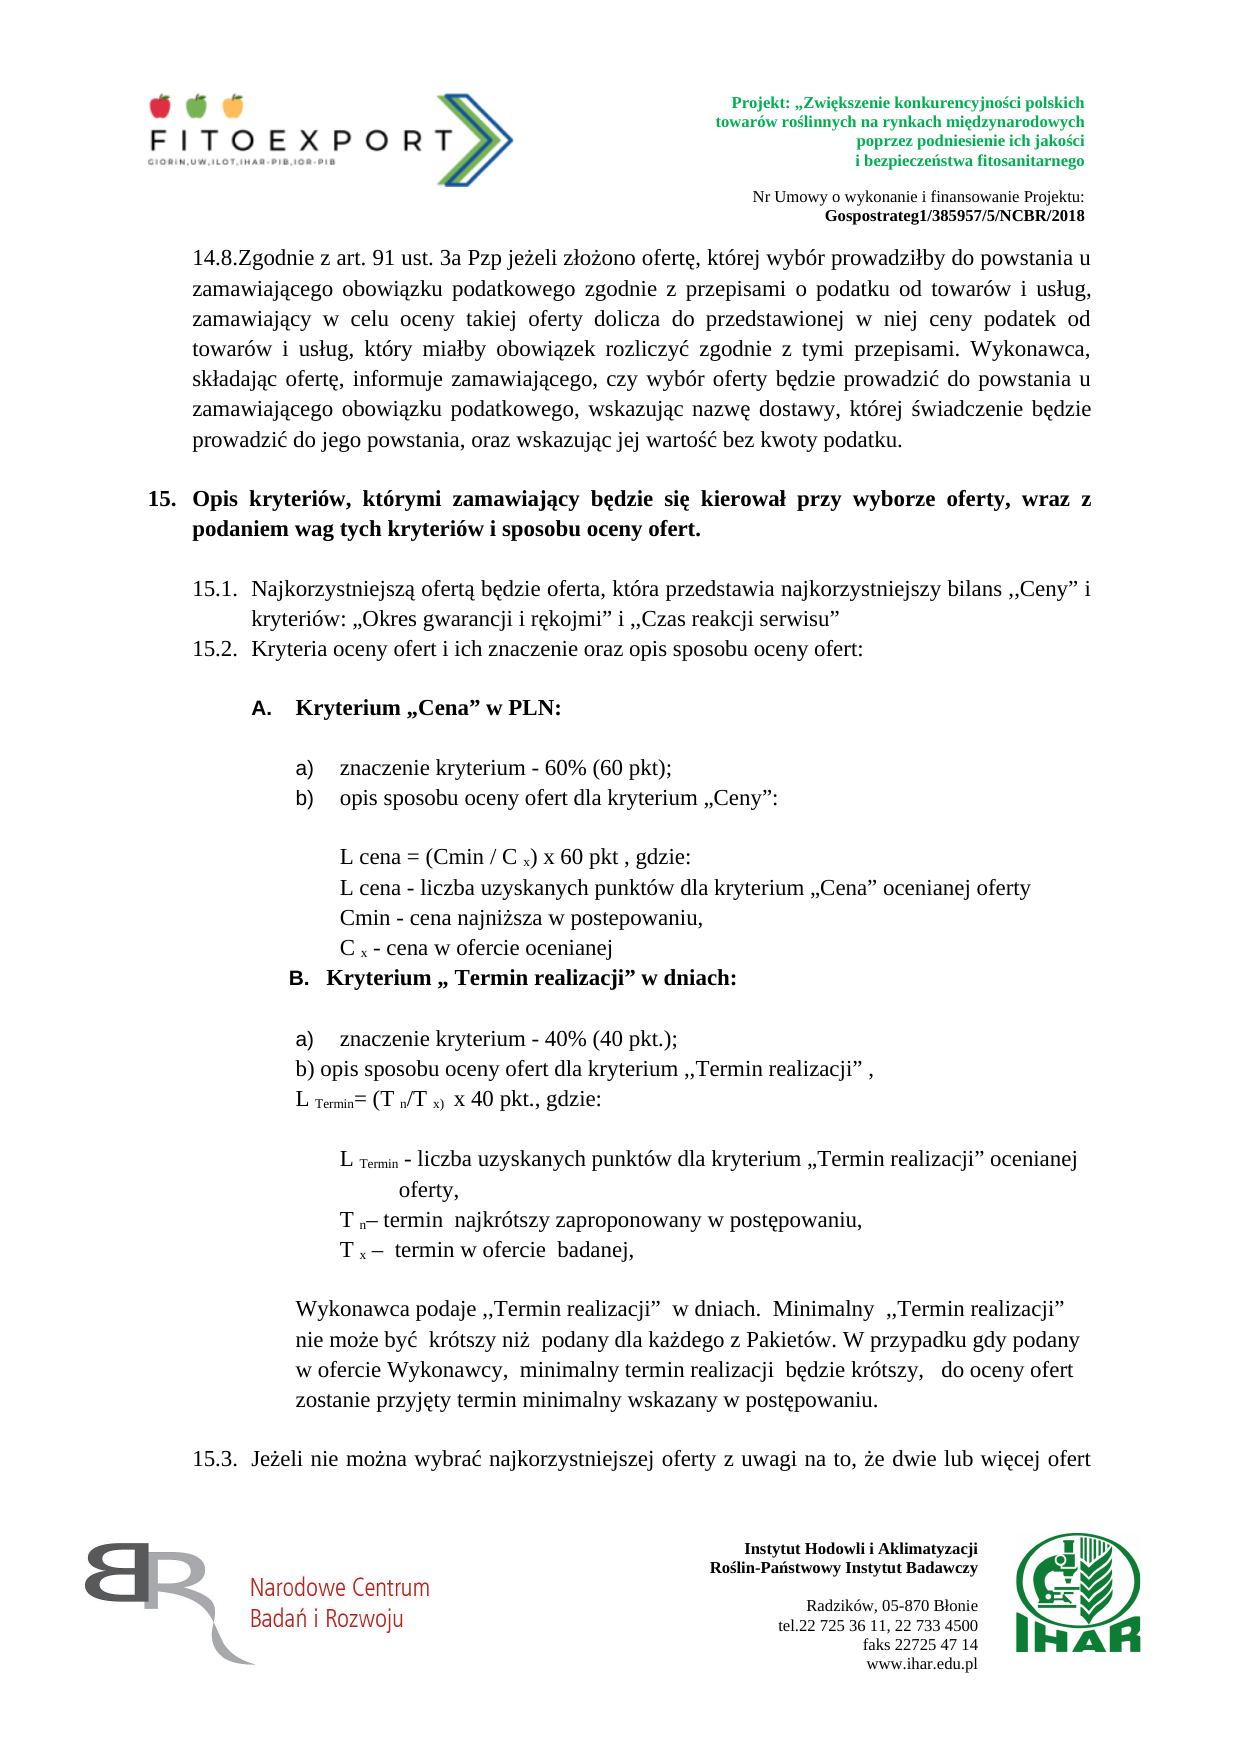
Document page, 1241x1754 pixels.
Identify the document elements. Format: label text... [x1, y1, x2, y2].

list znaczenie kryterium - 60% (60 pkt); [295, 754, 1093, 780]
text Wykonawca podaje ,,Termin realizacji” w dniach. Minimalny ,,Termin realizacji” nie może być krótszy niż podany dla każdego z Pakietów. W przypadku gdy podany w ofercie Wykonawcy, minimalny termin realizacji będzie krótszy, do oceny ofert zostanie przyjęty termin minimalny wskazany w postępowaniu. [295, 1295, 1093, 1412]
text 14.8.Zgodnie z art. 91 ust. 3a Pzp jeżeli złożono ofertę, której wybór prowadziłby do powstania u zamawiającego obowiązku podatkowego zgodnie z przepisami o podatku od towarów i usług, zamawiający w celu oceny takiej oferty dolicza do przedstawionej w niej ceny podatek od towarów i usług, który miałby obowiązek rozliczyć zgodnie z tymi przepisami. Wykonawca, składając ofertę, informuje zamawiającego, czy wybór oferty będzie prowadzić do powstania u zamawiającego obowiązku podatkowego, wskazując nazwę dostawy, której świadczenie będzie prowadzić do jego powstania, oraz wskazując jej wartość bez kwoty podatku. [192, 244, 1093, 452]
text L Termin - liczba uzyskanych punktów dla kryterium „Termin realizacji” ocenianej oferty, [339, 1145, 1093, 1202]
text L cena = (Cmin / C x) x 60 pkt , gdzie: [339, 843, 1093, 870]
text T x – termin w ofercie badanej, [339, 1236, 1093, 1262]
text T n– termin najkrótszy zaproponowany w postępowaniu, [339, 1206, 1093, 1232]
list Kryterium „ Termin realizacji” w dniach: [288, 964, 1093, 991]
text b) opis sposobu oceny ofert dla kryterium ,,Termin realizacji” , [295, 1055, 1093, 1081]
text L Termin= (T n/T x) x 40 pkt., gdzie: [295, 1085, 1093, 1111]
list Najkorzystniejszą ofertą będzie oferta, która przedstawia najkorzystniejszy bilans ,,Ceny” i kryteriów: „Okres gwarancji i rękojmi” i ,,Czas reakcji serwisu” [192, 574, 1093, 631]
list opis sposobu oceny ofert dla kryterium „Ceny”: [295, 784, 1093, 810]
list Opis kryteriów, którymi zamawiający będzie się kierował przy wyborze oferty, wraz z podaniem wag tych kryteriów i sposobu oceny ofert. [148, 485, 1093, 542]
text L cena - liczba uzyskanych punktów dla kryterium „Cena” ocenianej oferty [339, 873, 1093, 900]
list Kryteria oceny ofert i ich znaczenie oraz opis sposobu oceny ofert: [192, 635, 1093, 661]
picture [147, 92, 514, 187]
text Cmin - cena najniższa w postepowaniu, [339, 904, 1093, 930]
picture [1016, 1533, 1141, 1652]
picture [85, 1543, 430, 1665]
list Kryterium „Cena” w PLN: [251, 694, 1093, 721]
text C x - cena w ofercie ocenianej [339, 934, 1093, 960]
list znaczenie kryterium - 40% (40 pkt.); [295, 1024, 1093, 1051]
